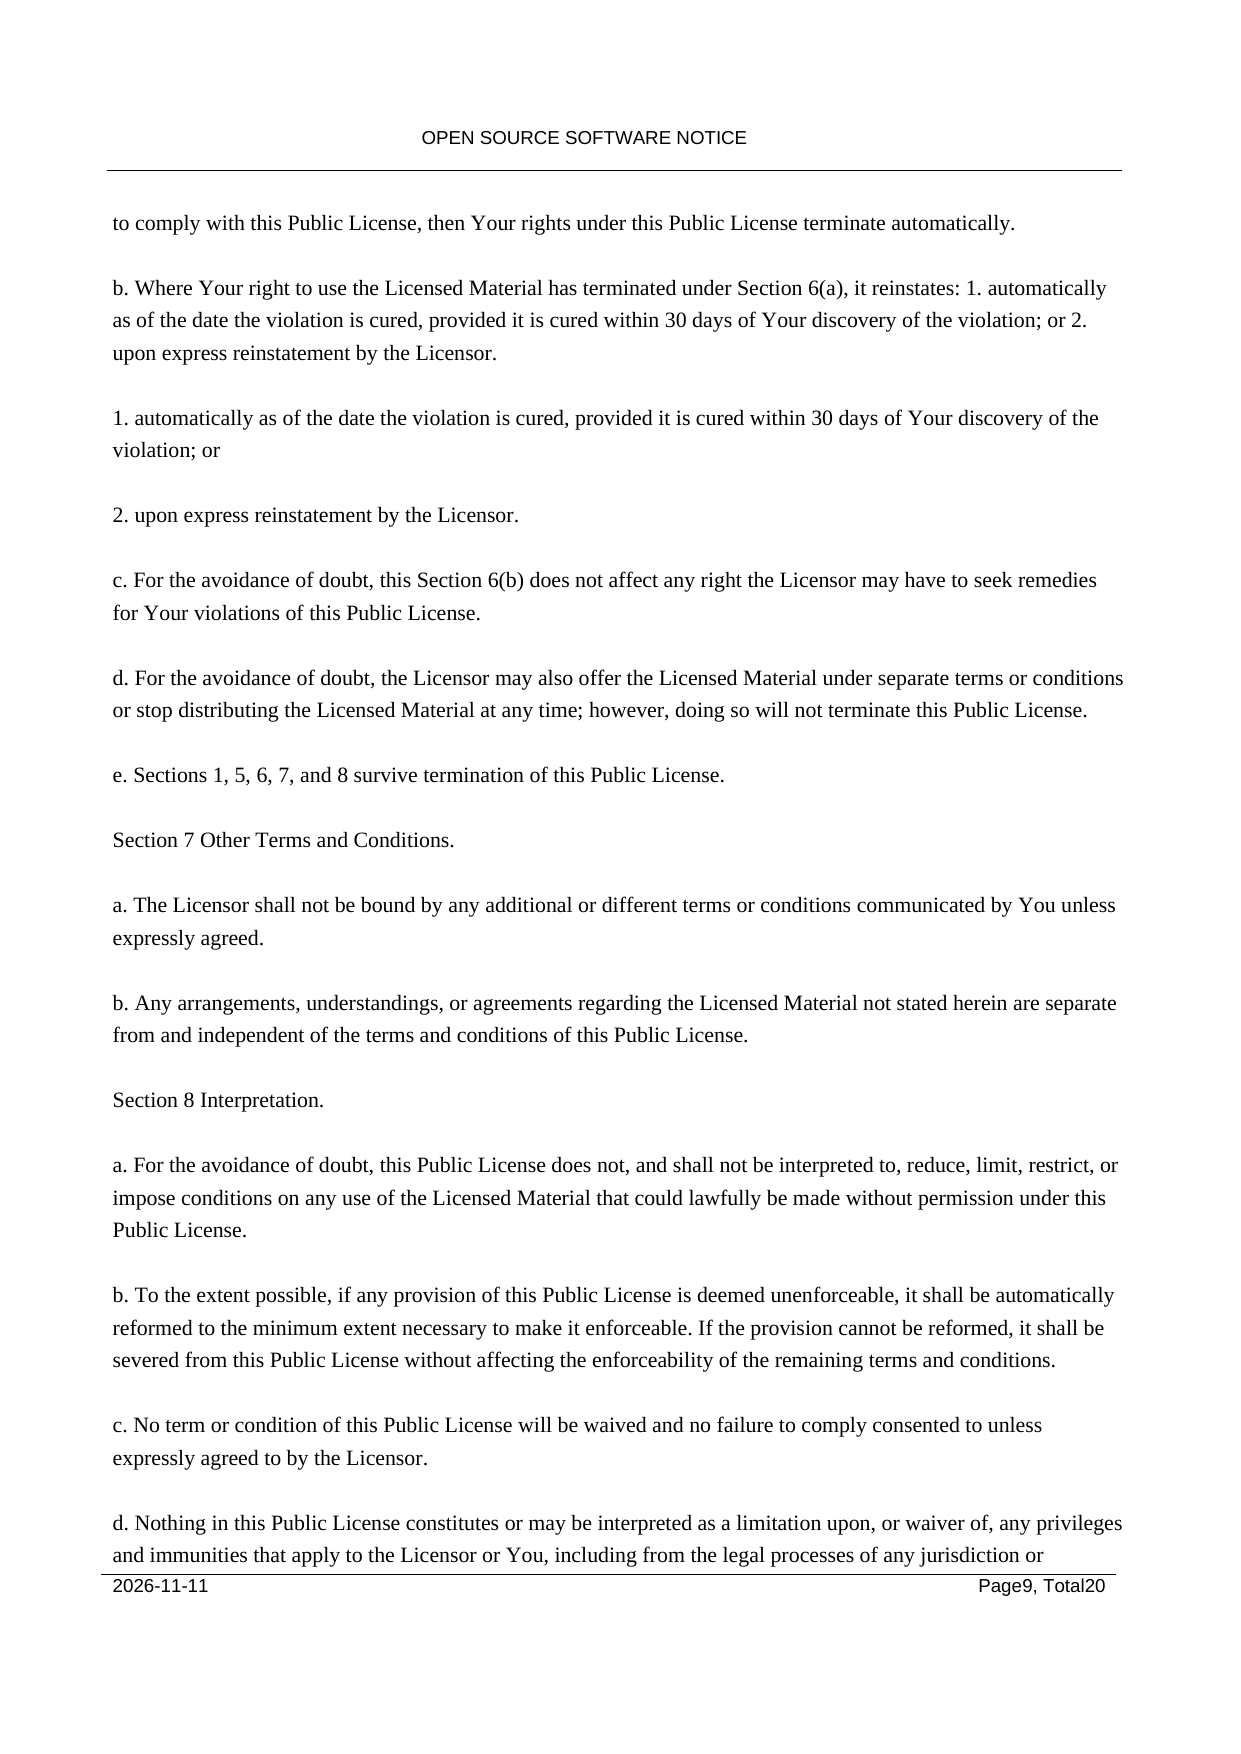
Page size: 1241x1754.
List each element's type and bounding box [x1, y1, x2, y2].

text [112, 206, 1128, 1571]
